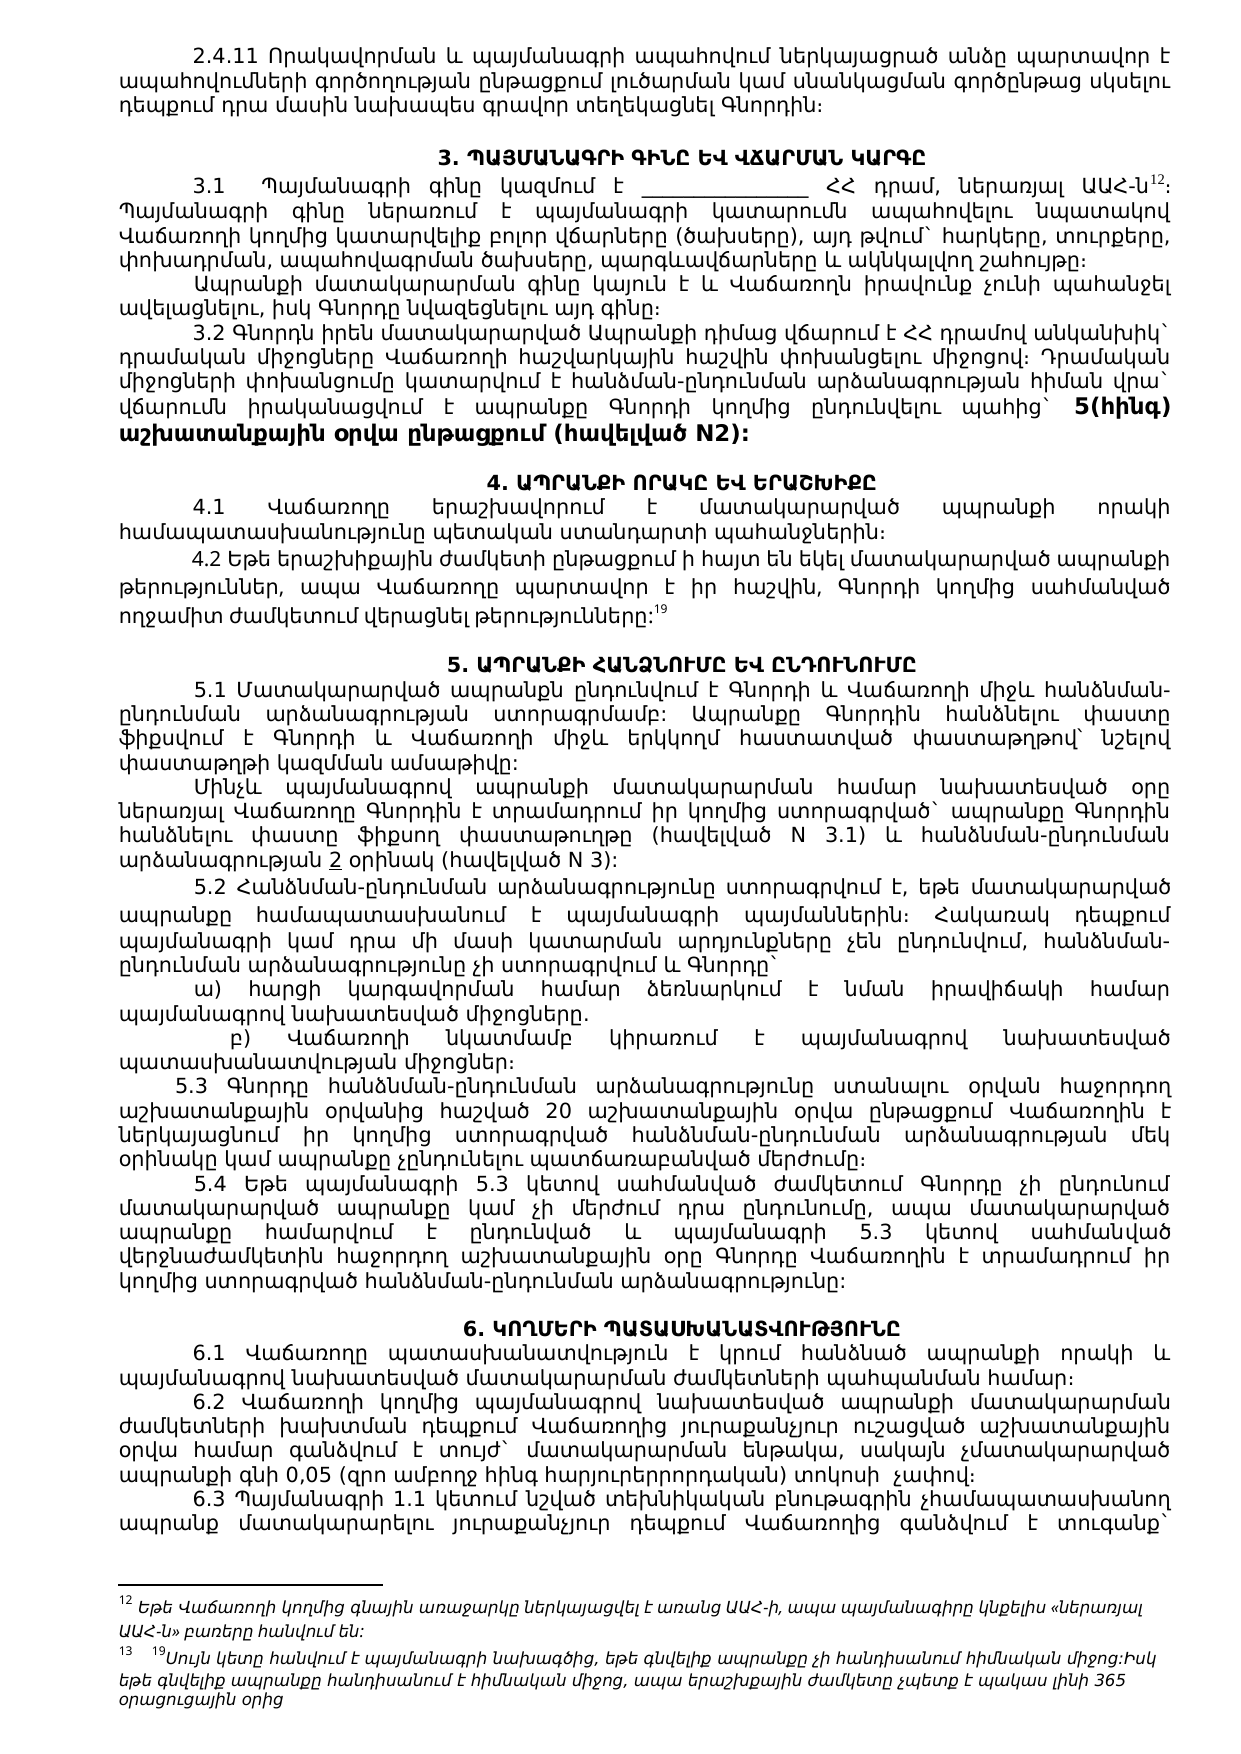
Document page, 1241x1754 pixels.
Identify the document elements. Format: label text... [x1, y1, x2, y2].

text 3.1 Պայմանագրի գինը կազմում է ________________ ՀՀ դրամ, ներառյալ ԱԱՀ-ն։ Պայմանագրի գինը ներառում է պայմանագրի կատարումն ապահովելու նպատակով Վաճառողի կողմից կատարվելիք բոլոր վճարները (ծախսերը), այդ թվում` հարկերը, տուրքերը, փոխադրման, ապահովագրման ծախսերը, պարգևավճարները և ակնկալվող շահույթը։ [118, 171, 1171, 272]
text 4. ԱՊՐԱՆՔԻ ՈՐԱԿԸ ԵՎ ԵՐԱՇԽԻՔԸ [118, 471, 1171, 495]
text Մինչև պայմանագրով ապրանքի մատակարարման համար նախատեսված օրը ներառյալ Վաճառողը Գնորդին է տրամադրում իր կողմից ստորագրված` ապրանքը Գնորդին հանձնելու փաստը ֆիքսող փաստաթուղթը (հավելված N 3.1) և հանձնման-ընդունման արձանագրության 2 օրինակ (հավելված N 3): [118, 775, 1171, 872]
text 5.3 Գնորդը հանձնման-ընդունման արձանագրությունը ստանալու օրվան հաջորդող աշխատանքային օրվանից հաշված 20 աշխատանքային օրվա ընթացքում Վաճառողին է ներկայացնում իր կողմից ստորագրված հանձնման-ընդունման արձանագրության մեկ օրինակը կամ ապրանքը չընդունելու պատճառաբանված մերժումը։ [118, 1074, 1171, 1172]
text 6. ԿՈՂՄԵՐԻ ՊԱՏԱՍԽԱՆԱՏՎՈՒԹՅՈՒՆԸ [118, 1317, 1171, 1341]
text 5.4 Եթե պայմանագրի 5.3 կետով սահմանված ժամկետում Գնորդը չի ընդունում մատակարարված ապրանքը կամ չի մերժում դրա ընդունումը, ապա մատակարարված ապրանքը համարվում է ընդունված և պայմանագրի 5.3 կետով սահմանված վերջնաժամկետին հաջորդող աշխատանքային օրը Գնորդը Վաճառողին է տրամադրում իր կողմից ստորագրված հանձնման-ընդունման արձանագրությունը: [118, 1172, 1171, 1293]
text 4.2 Եթե երաշխիքային ժամկետի ընթացքում ի հայտ են եկել մատակարարված ապրանքի թերություններ, ապա Վաճառողը պարտավոր է իր հաշվին, Գնորդի կողմից սահմանված ողջամիտ ժամկետում վերացնել թերությունները:1931 [118, 544, 1171, 629]
text 5.1 Մատակարարված ապրանքն ընդունվում է Գնորդի և Վաճառողի միջև հանձնման-ընդունման արձանագրության ստորագրմամբ: Ապրանքը Գնորդին հանձնելու փաստը ֆիքսվում է Գնորդի և Վաճառողի միջև երկկողմ հաստատված փաստաթղթով՝ նշելով փաստաթղթի կազմման ամսաթիվը: [118, 678, 1171, 775]
text 5. ԱՊՐԱՆՔԻ ՀԱՆՁՆՈՒՄԸ ԵՎ ԸՆԴՈՒՆՈՒՄԸ [118, 653, 1171, 678]
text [118, 1487, 1171, 1536]
text բ) Վաճառողի նկատմամբ կիրառում է պայմանագրով նախատեսված պատասխանատվության միջոցներ։ [118, 1026, 1171, 1074]
text Ապրանքի մատակարարման գինը կայուն է և Վաճառողն իրավունք չունի պահանջել ավելացնելու, իսկ Գնորդը նվազեցնելու այդ գինը։ [118, 272, 1171, 321]
text 2.4.11 Որակավորման և պայմանագրի ապահովում ներկայացրած անձը պարտավոր է ապահովումների գործողության ընթացքում լուծարման կամ սնանկացման գործընթաց սկսելու դեպքում դրա մասին նախապես գրավոր տեղեկացնել Գնորդին։ [118, 44, 1171, 117]
text 5.2 Հանձնման-ընդունման արձանագրությունը ստորագրվում է, եթե մատակարարված ապրանքը համապատասխանում է պայմանագրի պայմաններին։ Հակառակ դեպքում պայմանագրի կամ դրա մի մասի կատարման արդյունքները չեն ընդունվում, հանձնման-ընդունման արձանագրությունը չի ստորագրվում և Գնորդը` [118, 872, 1171, 977]
text 3.2 Գնորդն իրեն մատակարարված Ապրանքի դիմաց վճարում է ՀՀ դրամով անկանխիկ` դրամական միջոցները Վաճառողի հաշվարկային հաշվին փոխանցելու միջոցով։ Դրամական միջոցների փոխանցումը կատարվում է հանձման-ընդունման արձանագրության հիման վրա` վճարումն իրականացվում է ապրանքը Գնորդի կողմից ընդունվելու պահից` 5(հինգ) աշխատանքային օրվա ընթացքում (հավելված N2): [118, 321, 1171, 447]
text ա) հարցի կարգավորման համար ձեռնարկում է նման իրավիճակի համար պայմանագրով նախատեսված միջոցները. [118, 977, 1171, 1026]
text 6.1 Վաճառողը պատասխանատվություն է կրում հանձնած ապրանքի որակի և պայմանագրով նախատեսված մատակարարման ժամկետների պահպանման համար։ [118, 1341, 1171, 1390]
text 6.2 Վաճառողի կողմից պայմանագրով նախատեսված ապրանքի մատակարարման ժամկետների խախտման դեպքում Վաճառողից յուրաքանչյուր ուշացված աշխատանքային օրվա համար գանձվում է տույժ` մատակարարման ենթակա, սակայն չմատակարարված ապրանքի գնի 0,05 (զրո ամբողջ հինգ հարյուրերրորդական) տոկոսի չափով։ [118, 1390, 1171, 1487]
text 3. ՊԱՅՄԱՆԱԳՐԻ ԳԻՆԸ ԵՎ ՎՃԱՐՄԱՆ ԿԱՐԳԸ [118, 146, 1171, 171]
text 4.1 Վաճառողը երաշխավորում է մատակարարված պպրանքի որակի համապատասխանությունը պետական ստանդարտի պահանջներին։ [118, 495, 1171, 544]
